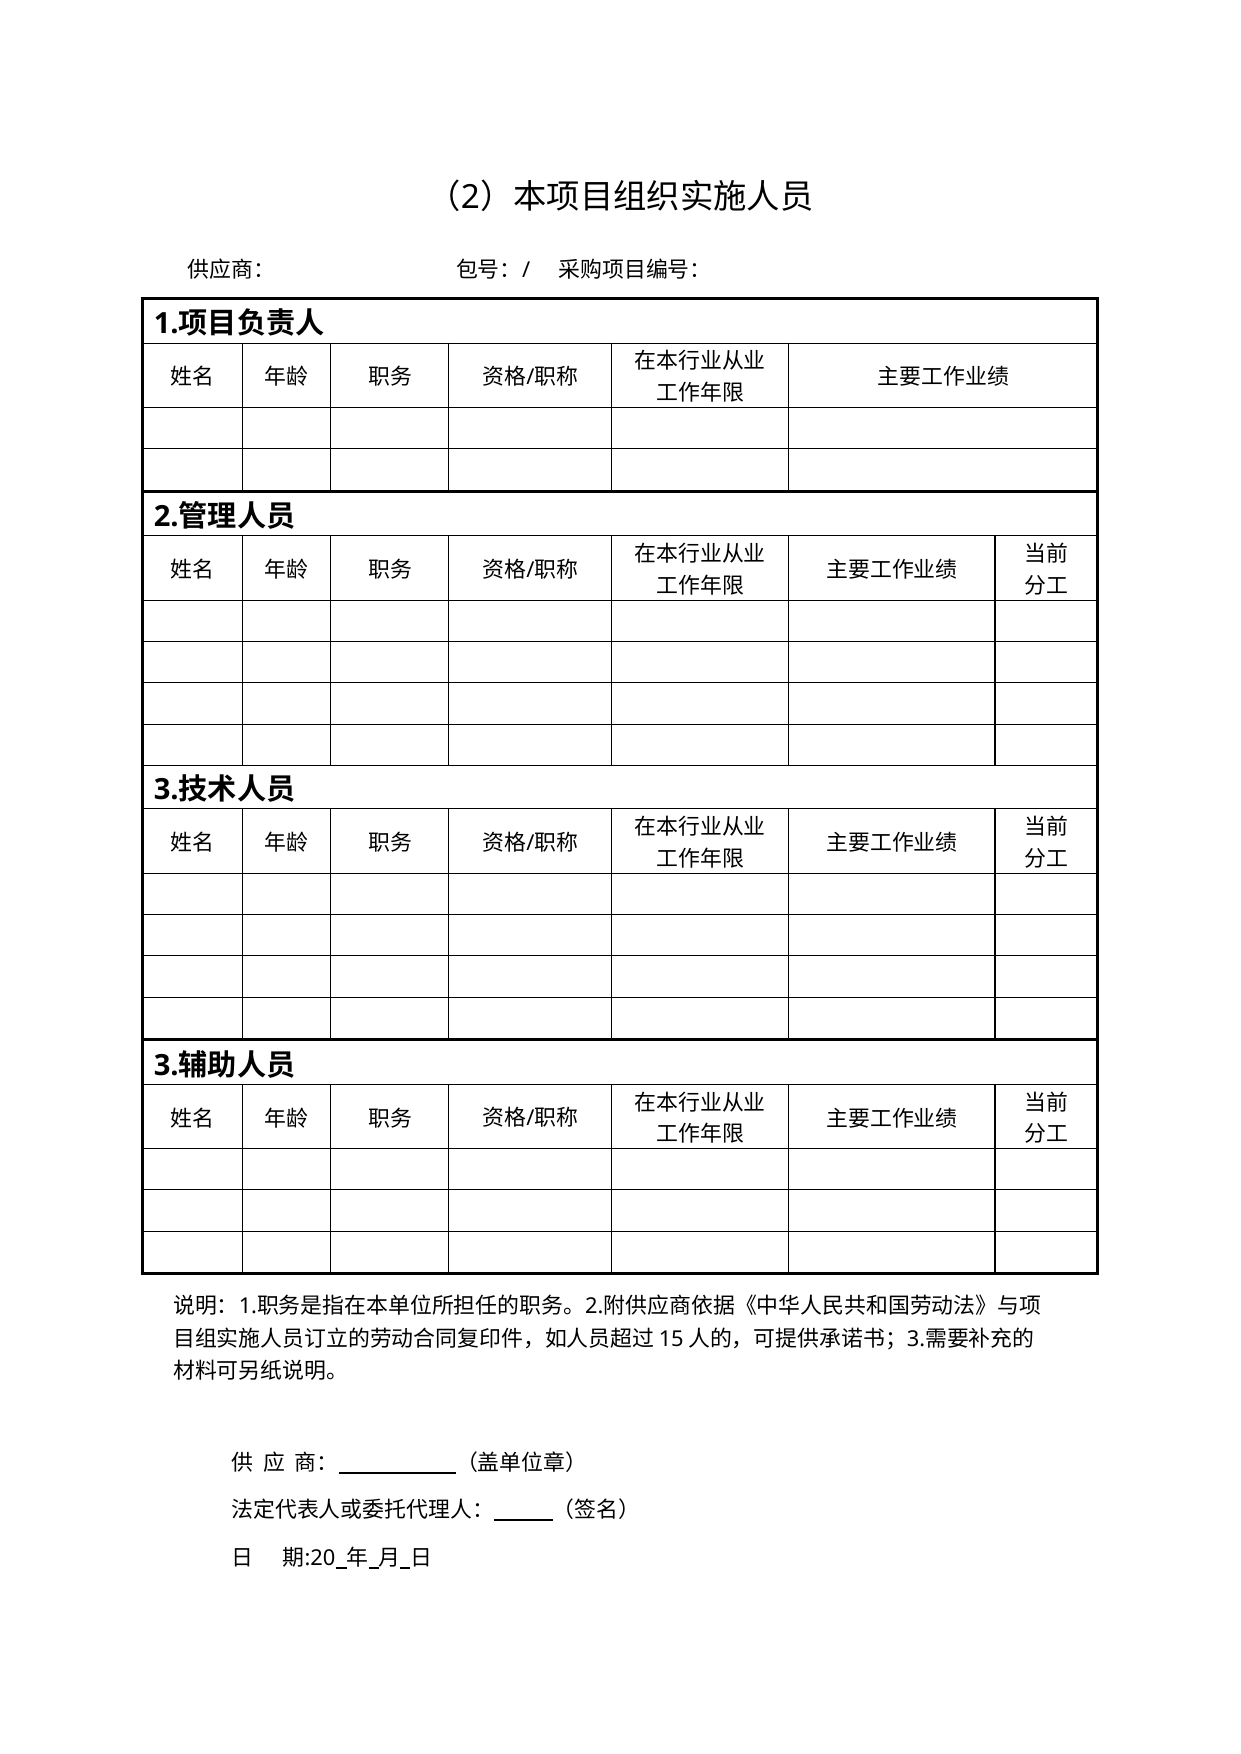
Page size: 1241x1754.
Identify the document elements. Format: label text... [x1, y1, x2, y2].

table_cell 资格/职称 [449, 536, 611, 599]
table_cell [243, 642, 330, 682]
table_cell [612, 1232, 788, 1272]
table_cell [449, 956, 611, 997]
table_cell [996, 1190, 1096, 1231]
table_cell [144, 408, 242, 448]
table_cell [243, 1232, 330, 1272]
table_cell [449, 915, 611, 955]
table_cell [243, 956, 330, 997]
table_cell [243, 601, 330, 641]
table_cell [789, 642, 994, 682]
table_cell [144, 642, 242, 682]
table_cell [996, 915, 1096, 955]
table_cell [612, 998, 788, 1038]
table_cell [996, 683, 1096, 723]
table_cell 年龄 [243, 344, 330, 407]
table_cell [612, 642, 788, 682]
table_cell [243, 1190, 330, 1231]
text 供 应 商： （盖单位章） [187, 1445, 1053, 1476]
table_cell [144, 1190, 242, 1231]
table_cell [789, 1232, 994, 1272]
table_header 1.项目负责人 [144, 300, 1096, 342]
table_cell [144, 915, 242, 955]
table_cell [789, 874, 994, 914]
table_cell [789, 1149, 994, 1189]
table_cell [331, 1232, 448, 1272]
table_cell [789, 601, 994, 641]
table_cell [144, 1149, 242, 1189]
table_cell [449, 1149, 611, 1189]
table_cell 主要工作业绩 [789, 344, 1096, 407]
table_cell 在本行业从业 工作年限 [612, 344, 788, 407]
table_cell [243, 683, 330, 723]
table_cell [144, 998, 242, 1038]
table_cell 2.管理人员 [144, 493, 1096, 535]
table_cell 3.技术人员 [144, 766, 1096, 808]
table_cell 姓名 [144, 536, 242, 599]
table_cell [996, 1232, 1096, 1272]
table_cell [996, 642, 1096, 682]
table_cell [243, 915, 330, 955]
table_cell [331, 408, 448, 448]
table_cell [449, 449, 611, 489]
table_cell [612, 1149, 788, 1189]
table_cell [789, 725, 994, 765]
table_cell [243, 449, 330, 489]
table_cell 年龄 [243, 1085, 330, 1148]
table_cell [612, 915, 788, 955]
table_cell 当前 分工 [996, 1085, 1096, 1148]
table_cell [449, 998, 611, 1038]
table_cell 职务 [331, 809, 448, 873]
table_cell 主要工作业绩 [789, 1085, 994, 1148]
table_cell [612, 725, 788, 765]
table_cell 3.辅助人员 [144, 1041, 1096, 1084]
text 供应商： 包号：/ 采购项目编号： [187, 252, 1053, 284]
table_cell [144, 1232, 242, 1272]
text 法定代表人或委托代理人： （签名） [187, 1492, 1053, 1524]
table_cell [449, 1232, 611, 1272]
table_cell 资格/职称 [449, 1085, 611, 1148]
table_cell [789, 915, 994, 955]
table_cell [144, 683, 242, 723]
table_cell [144, 449, 242, 489]
table_cell [331, 1149, 448, 1189]
table_cell [612, 449, 788, 489]
table_cell 姓名 [144, 344, 242, 407]
table_cell [612, 601, 788, 641]
table_cell [449, 601, 611, 641]
table_cell [789, 683, 994, 723]
text 日 期:20 年 月 日 [187, 1540, 1053, 1572]
table_cell [331, 601, 448, 641]
table_cell [331, 998, 448, 1038]
table_cell [996, 998, 1096, 1038]
table_cell [144, 874, 242, 914]
text （2）本项目组织实施人员 [187, 162, 1053, 227]
table_cell [144, 601, 242, 641]
table_cell [331, 725, 448, 765]
table_cell [996, 601, 1096, 641]
text 说明：1.职务是指在本单位所担任的职务。2.附供应商依据《中华人民共和国劳动法》与项目组实施人员订立的劳动合同复印件，如人员超过15人的，可提供承诺书；3.需要补充的材料可另纸说明。 [173, 1288, 1053, 1385]
table_cell [789, 998, 994, 1038]
table_cell 年龄 [243, 809, 330, 873]
table_cell 姓名 [144, 809, 242, 873]
table_cell [331, 874, 448, 914]
table_cell [331, 915, 448, 955]
table_cell [789, 1190, 994, 1231]
table_cell 在本行业从业 工作年限 [612, 809, 788, 873]
table_cell 在本行业从业 工作年限 [612, 1085, 788, 1148]
table_cell [449, 874, 611, 914]
table_cell [243, 874, 330, 914]
table_cell [789, 449, 1096, 489]
table_cell [612, 874, 788, 914]
table_cell [789, 408, 1096, 448]
table_cell 资格/职称 [449, 344, 611, 407]
table_cell [996, 1149, 1096, 1189]
table_cell [449, 642, 611, 682]
table_cell [612, 683, 788, 723]
table_cell 资格/职称 [449, 809, 611, 873]
table_cell 主要工作业绩 [789, 809, 994, 873]
table_cell [243, 408, 330, 448]
table_cell [243, 725, 330, 765]
table_cell 职务 [331, 344, 448, 407]
table_cell [331, 956, 448, 997]
table_cell [144, 956, 242, 997]
table_cell 主要工作业绩 [789, 536, 994, 599]
table_cell [243, 998, 330, 1038]
table_cell 职务 [331, 536, 448, 599]
table_cell 年龄 [243, 536, 330, 599]
table_cell [331, 449, 448, 489]
table_cell [144, 725, 242, 765]
table_cell [331, 683, 448, 723]
table_cell 姓名 [144, 1085, 242, 1148]
table_cell [789, 956, 994, 997]
table_cell [996, 725, 1096, 765]
table_cell [449, 408, 611, 448]
table_cell [996, 956, 1096, 997]
table_cell [331, 642, 448, 682]
table_cell 职务 [331, 1085, 448, 1148]
table_cell [243, 1149, 330, 1189]
table_cell 当前 分工 [996, 536, 1096, 599]
table_cell [331, 1190, 448, 1231]
table_cell [449, 1190, 611, 1231]
table_cell 当前 分工 [996, 809, 1096, 873]
table_cell [449, 683, 611, 723]
table_cell [996, 874, 1096, 914]
table_cell [612, 1190, 788, 1231]
table_cell 在本行业从业 工作年限 [612, 536, 788, 599]
table_cell [612, 956, 788, 997]
table_cell [612, 408, 788, 448]
table_cell [449, 725, 611, 765]
